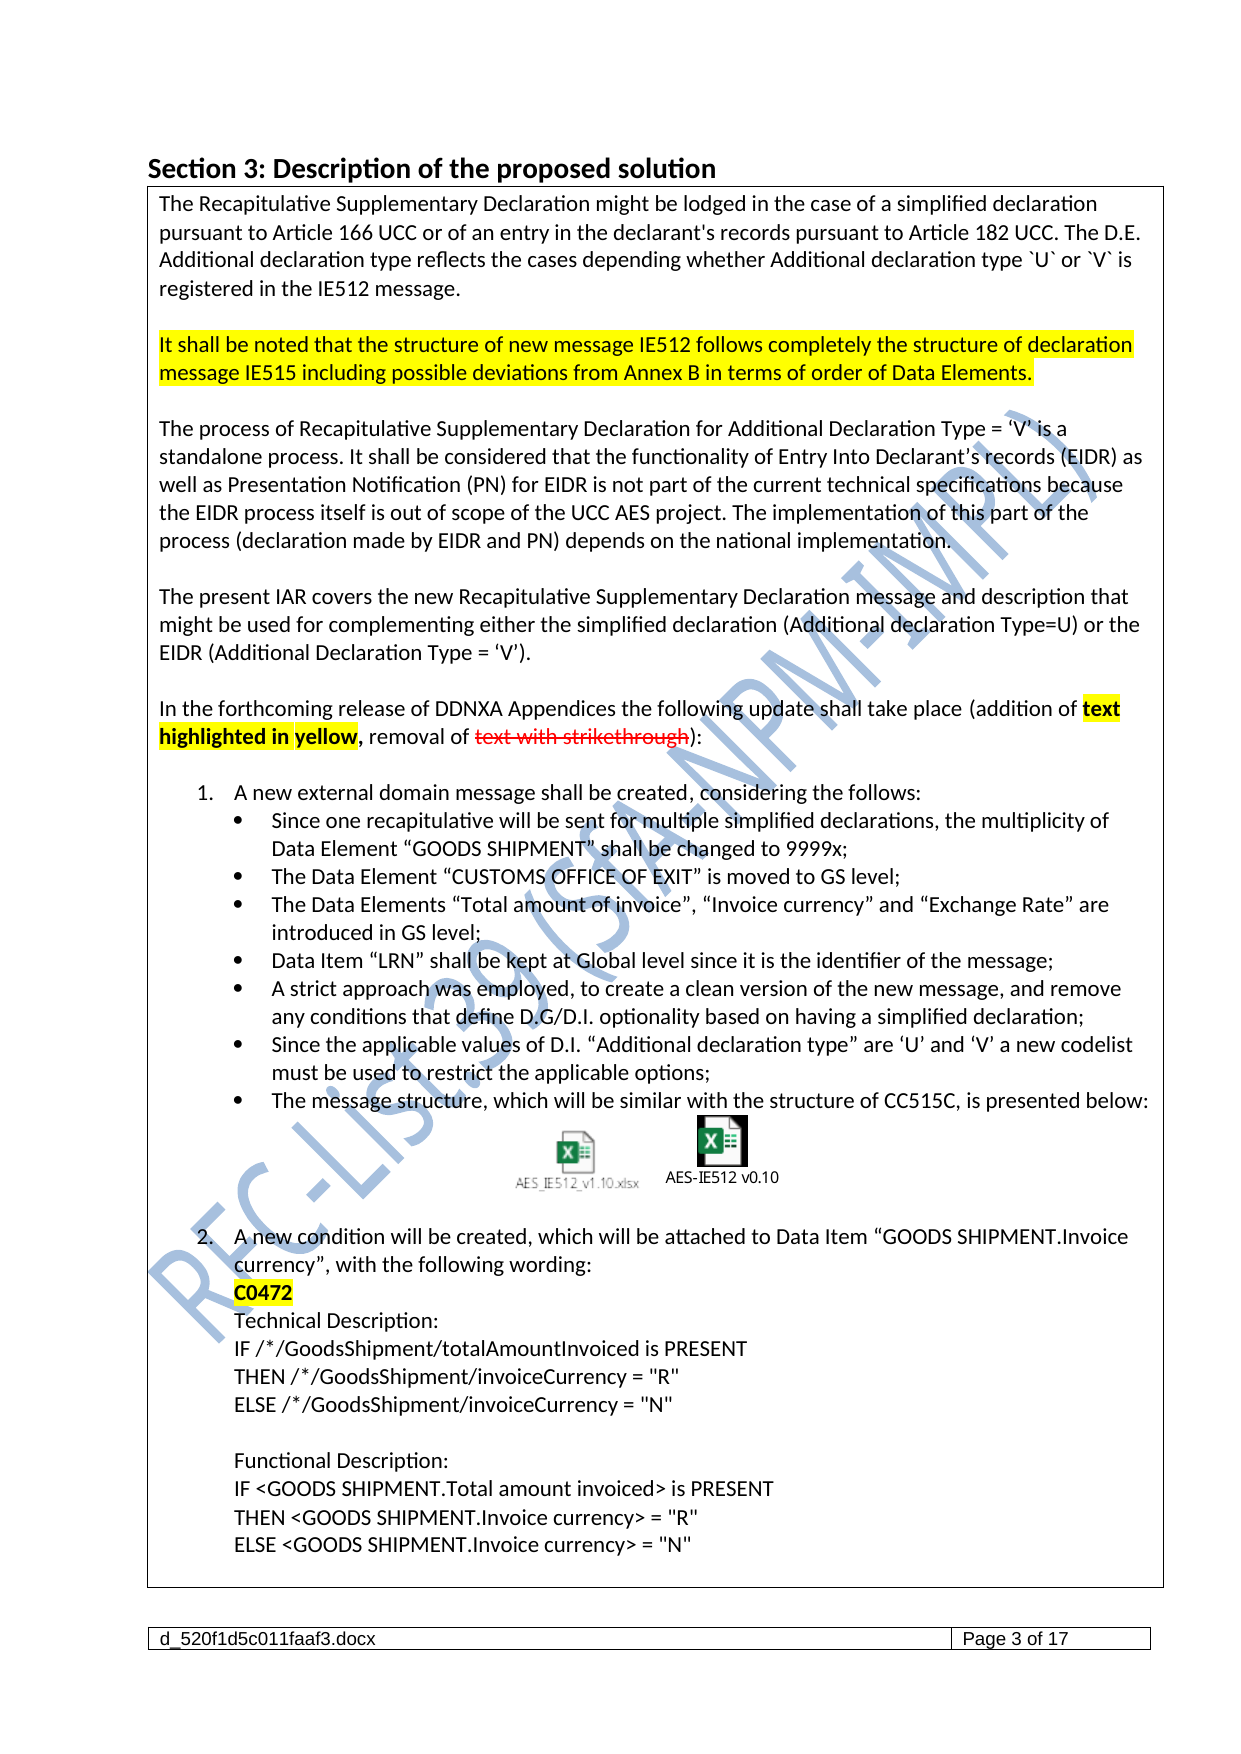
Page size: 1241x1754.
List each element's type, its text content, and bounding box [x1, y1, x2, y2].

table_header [148, 187, 1163, 1587]
text Section 3: Description of the proposed solution [148, 150, 1102, 186]
